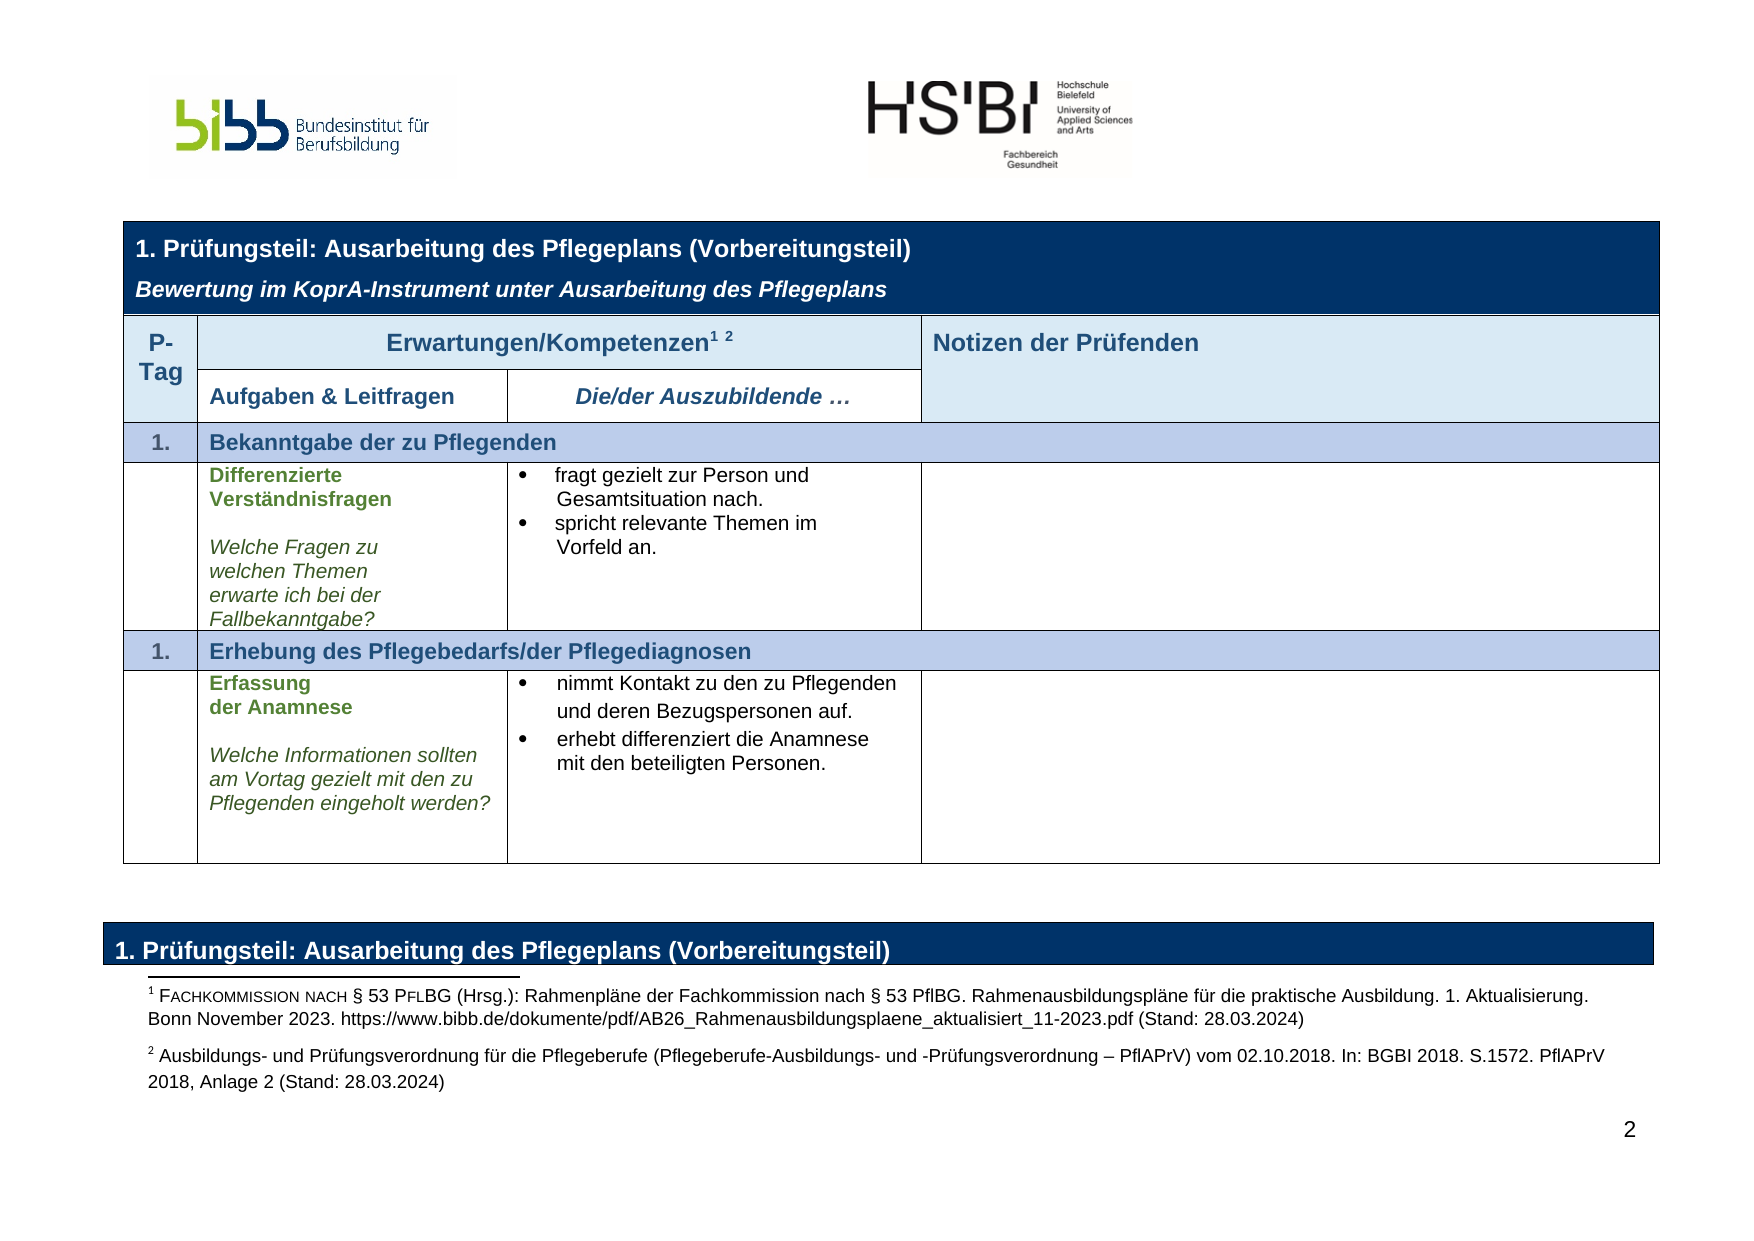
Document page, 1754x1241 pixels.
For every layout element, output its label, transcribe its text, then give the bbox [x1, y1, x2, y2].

table_cell [922, 671, 1659, 863]
table_cell Notizen der Prüfenden [922, 316, 1659, 422]
picture [868, 81, 1133, 178]
table_header 1. Prüfungsteil: Ausarbeitung des Pflegeplans (Vorbereitungsteil) Bewertung im KoprA-Instrument unter Ausarbeitung des Pflegeplans [124, 222, 1659, 314]
table_cell Aufgaben & Leitfragen [198, 370, 507, 422]
table_cell Erhebung des Pflegebedarfs/der Pflegediagnosen [198, 631, 1659, 670]
table_header 1. Prüfungsteil: Ausarbeitung des Pflegeplans (Vorbereitungsteil) Bewertung im KoprA-Instrument unter Ausarbeitung des Pflegeplans [104, 923, 1653, 964]
table_cell [922, 463, 1659, 630]
picture [148, 75, 457, 179]
table_cell Erfassung der Anamnese Welche Informationen sollten am Vortag gezielt mit den zu Pflegenden eingeholt werden? [198, 671, 507, 863]
table_cell Differenzierte Verständnisfragen Welche Fragen zu welchen Themen erwarte ich bei der Fallbekanntgabe? [198, 463, 507, 630]
table_cell Bekanntgabe der zu Pflegenden [198, 423, 1659, 462]
table_cell 1. [124, 423, 197, 462]
table_cell nimmt Kontakt zu den zu Pflegenden und deren Bezugspersonen auf. erhebt differenziert die Anamnese mit den beteiligten Personen. [508, 671, 921, 863]
table_cell 1. [124, 631, 197, 670]
table_cell P-Tag [124, 316, 197, 422]
table_cell Die/der Auszubildende … [508, 370, 921, 422]
table_cell [124, 463, 197, 630]
table_cell [124, 671, 197, 863]
table_cell Erwartungen/Kompetenzen [198, 316, 921, 369]
table_cell fragt gezielt zur Person und Gesamtsituation nach. spricht relevante Themen im Vorfeld an. [508, 463, 921, 630]
